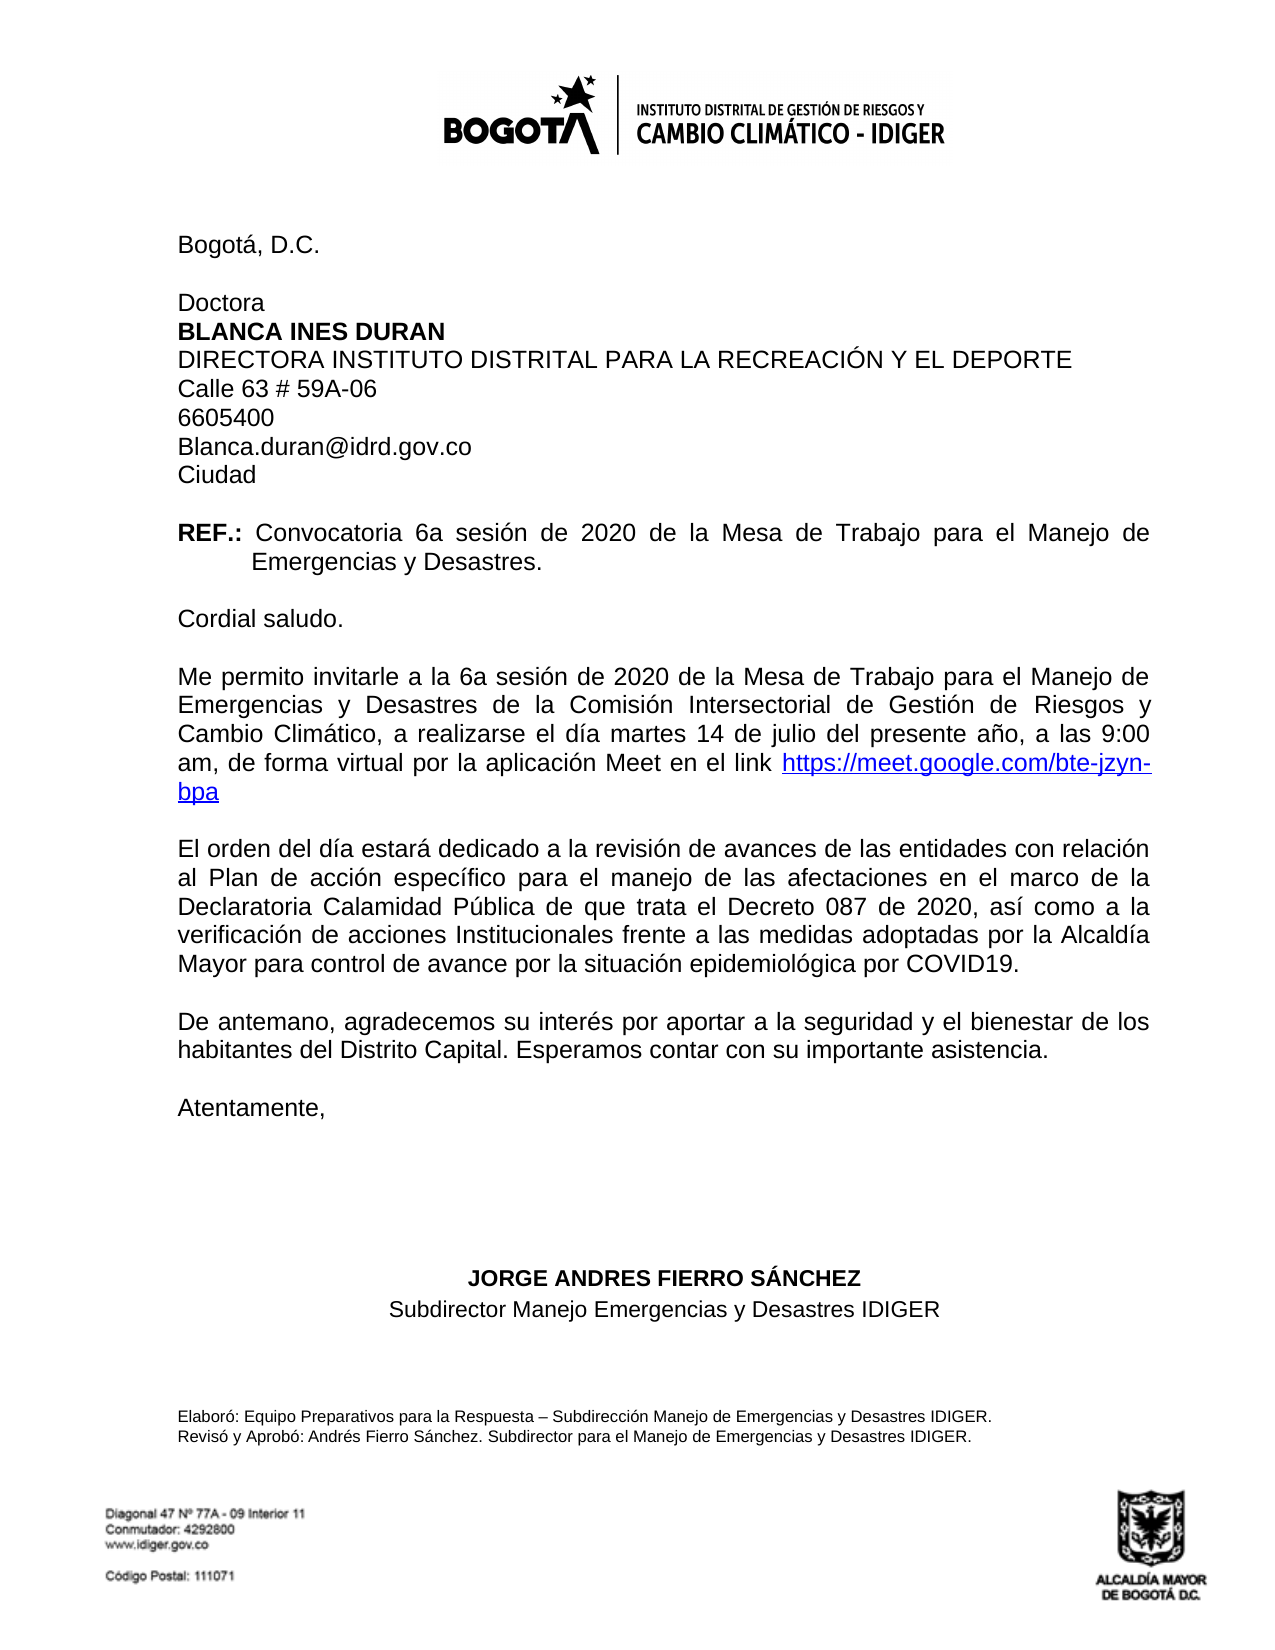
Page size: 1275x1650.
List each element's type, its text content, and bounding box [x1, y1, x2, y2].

text Atentamente, [177, 1093, 1152, 1122]
text DIRECTORA INSTITUTO DISTRITAL PARA LA RECREACIÓN Y EL DEPORTE [177, 345, 1152, 374]
text Revisó y Aprobó: Andrés Fierro Sánchez. Subdirector para el Manejo de Emergencias y Desastres IDIGER. [177, 1426, 1152, 1446]
subtitle JORGE ANDRES FIERRO SÁNCHEZ [177, 1265, 1152, 1292]
text El orden del día estará dedicado a la revisión de avances de las entidades con relación al Plan de acción específico para el manejo de las afectaciones en el marco de la Declaratoria Calamidad Pública de que trata el Decreto 087 de 2020, así como a la verificación de acciones Institucionales frente a las medidas adoptadas por la Alcaldía Mayor para control de avance por la situación epidemiológica por COVID19. [177, 834, 1152, 978]
text BLANCA INES DURAN [177, 317, 1152, 345]
text Cordial saludo. [177, 604, 1152, 633]
text Bogotá, D.C. [177, 230, 1152, 259]
text Elaboró: Equipo Preparativos para la Respuesta – Subdirección Manejo de Emergencias y Desastres IDIGER. [177, 1407, 1152, 1426]
text 6605400 [177, 403, 1152, 432]
text Doctora [177, 288, 1152, 317]
text REF.: Convocatoria 6a sesión de 2020 de la Mesa de Trabajo para el Manejo de Emergencias y Desastres. [177, 518, 1152, 575]
text Calle 63 # 59A-06 [177, 374, 1152, 403]
text De antemano, agradecemos su interés por aportar a la seguridad y el bienestar de los habitantes del Distrito Capital. Esperamos contar con su importante asistencia. [177, 1007, 1152, 1064]
text Subdirector Manejo Emergencias y Desastres IDIGER [177, 1296, 1152, 1322]
text Blanca.duran@idrd.gov.co [177, 432, 1152, 460]
text Ciudad [177, 460, 1152, 489]
picture [436, 71, 953, 166]
text Me permito invitarle a la 6a sesión de 2020 de la Mesa de Trabajo para el Manejo de Emergencias y Desastres de la Comisión Intersectorial de Gestión de Riesgos y Cambio Climático, a realizarse el día martes 14 de julio del presente año, a las 9:00 am, de forma virtual por la aplicación Meet en el link https://meet.google.com/bte-jzyn-bpa [177, 662, 1152, 805]
